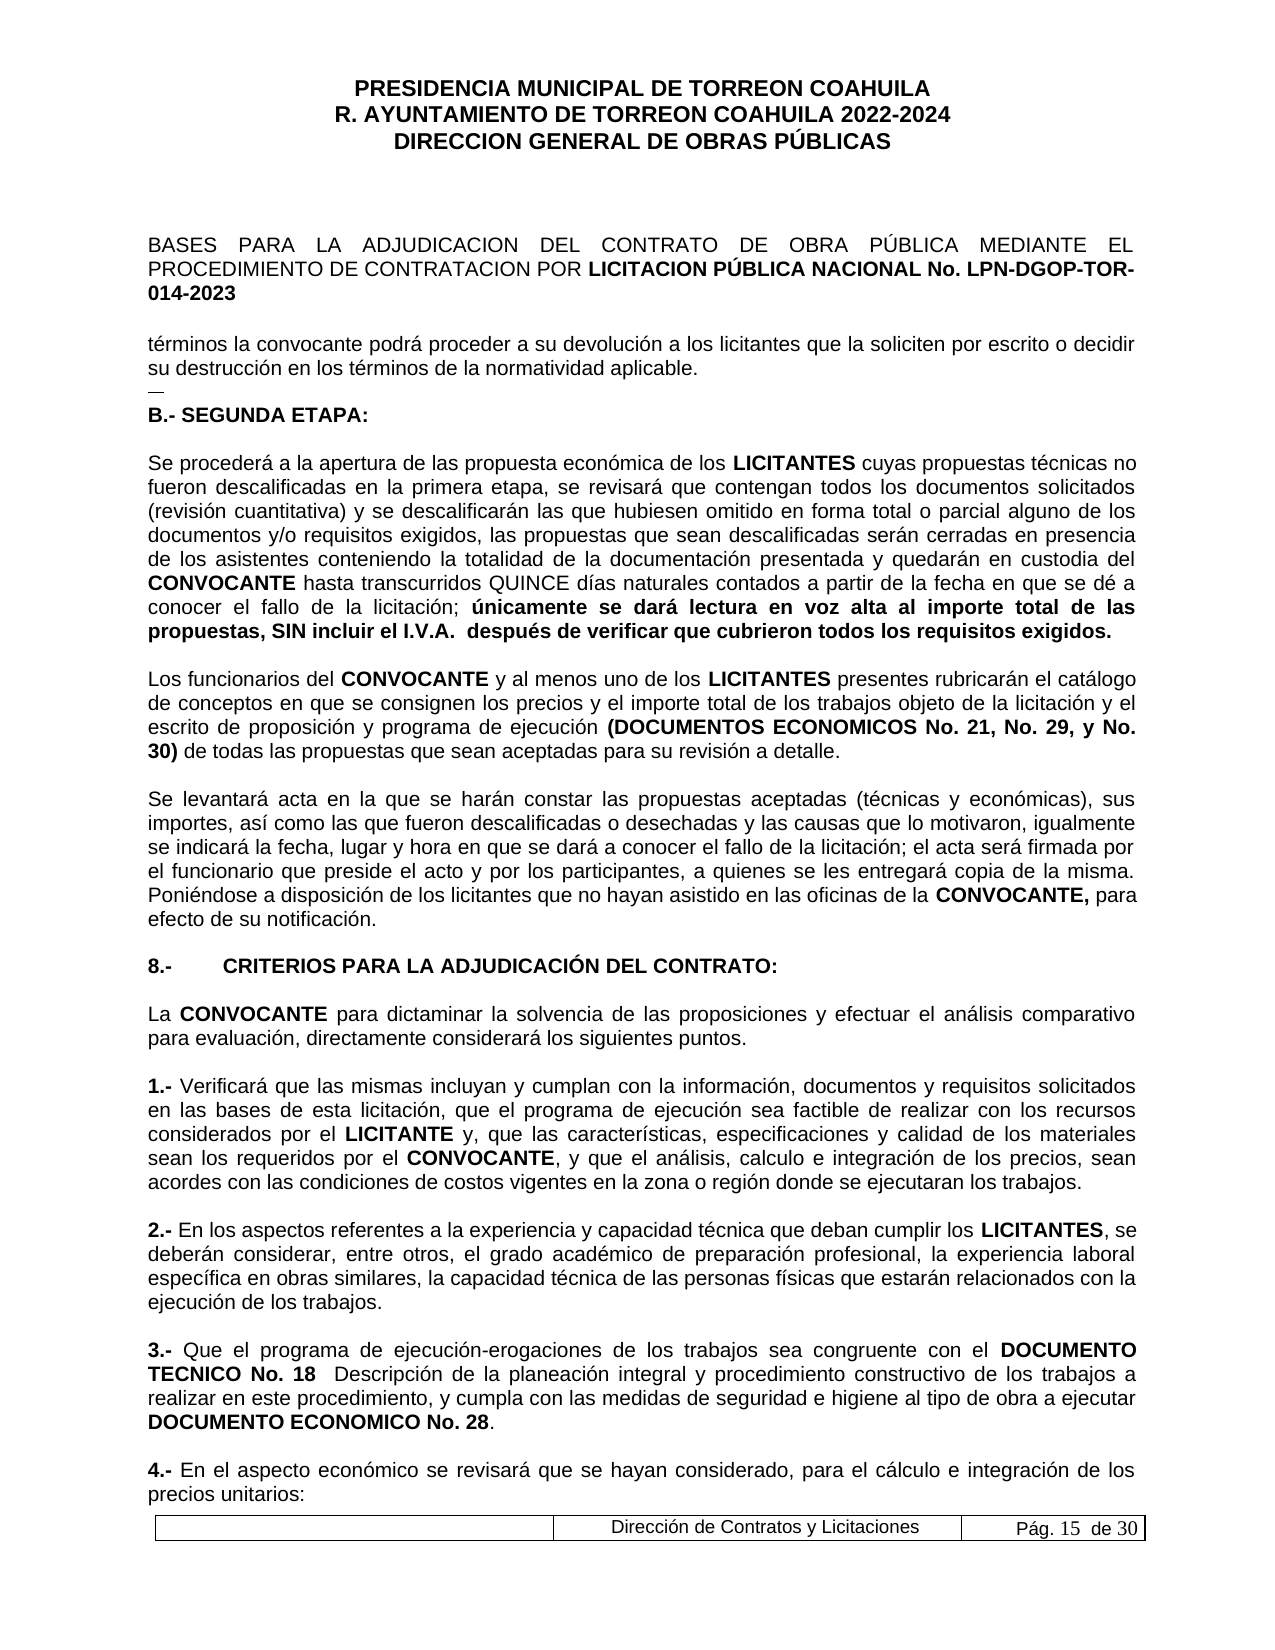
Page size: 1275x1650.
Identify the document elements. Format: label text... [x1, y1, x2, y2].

text 1.- Verificará que las mismas incluyan y cumplan con la información, documentos y requisitos solicitados en las bases de esta licitación, que el programa de ejecución sea factible de realizar con los recursos considerados por el LICITANTE y, que las características, especificaciones y calidad de los materiales sean los requeridos por el CONVOCANTE, y que el análisis, calculo e integración de los precios, sean acordes con las condiciones de costos vigentes en la zona o región donde se ejecutaran los trabajos. [148, 1074, 1137, 1194]
text Los funcionarios del CONVOCANTE y al menos uno de los LICITANTES presentes rubricarán el catálogo de conceptos en que se consignen los precios y el importe total de los trabajos objeto de la licitación y el escrito de proposición y programa de ejecución (DOCUMENTOS ECONOMICOS No. 21, No. 29, y No. 30) de todas las propuestas que sean aceptadas para su revisión a detalle. [148, 667, 1137, 763]
text Se procederá a la apertura de las propuesta económica de los LICITANTES cuyas propuestas técnicas no fueron descalificadas en la primera etapa, se revisará que contengan todos los documentos solicitados (revisión cuantitativa) y se descalificarán las que hubiesen omitido en forma total o parcial alguno de los documentos y/o requisitos exigidos, las propuestas que sean descalificadas serán cerradas en presencia de los asistentes conteniendo la totalidad de la documentación presentada y quedarán en custodia del CONVOCANTE hasta transcurridos QUINCE días naturales contados a partir de la fecha en que se dé a conocer el fallo de la licitación; únicamente se dará lectura en voz alta al importe total de las propuestas, SIN incluir el I.V.A. después de verificar que cubrieron todos los requisitos exigidos. [148, 451, 1137, 643]
text B.- SEGUNDA ETAPA: [148, 403, 1137, 427]
text 3.- Que el programa de ejecución-erogaciones de los trabajos sea congruente con el DOCUMENTO TECNICO No. 18 Descripción de la planeación integral y procedimiento constructivo de los trabajos a realizar en este procedimiento, y cumpla con las medidas de seguridad e higiene al tipo de obra a ejecutar DOCUMENTO ECONOMICO No. 28. [148, 1338, 1137, 1433]
text Se levantará acta en la que se harán constar las propuestas aceptadas (técnicas y económicas), sus importes, así como las que fueron descalificadas o desechadas y las causas que lo motivaron, igualmente se indicará la fecha, lugar y hora en que se dará a conocer el fallo de la licitación; el acta será firmada por el funcionario que preside el acto y por los participantes, a quienes se les entregará copia de la misma. Poniéndose a disposición de los licitantes que no hayan asistido en las oficinas de la CONVOCANTE, para efecto de su notificación. [148, 787, 1137, 930]
text La CONVOCANTE para dictaminar la solvencia de las proposiciones y efectuar el análisis comparativo para evaluación, directamente considerará los siguientes puntos. [148, 1002, 1137, 1050]
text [148, 331, 1137, 379]
text 4.- En el aspecto económico se revisará que se hayan considerado, para el cálculo e integración de los precios unitarios: [148, 1457, 1137, 1505]
text 8.- CRITERIOS PARA CONTRATO: [148, 954, 1137, 978]
text 2.- En los aspectos referentes a la experiencia y capacidad técnica que deban cumplir los LICITANTES, se deberán considerar, entre otros, el grado académico de preparación profesional, la experiencia laboral específica en obras similares, la capacidad técnica de las personas físicas que estarán relacionados con la ejecución de los trabajos. [148, 1218, 1137, 1314]
